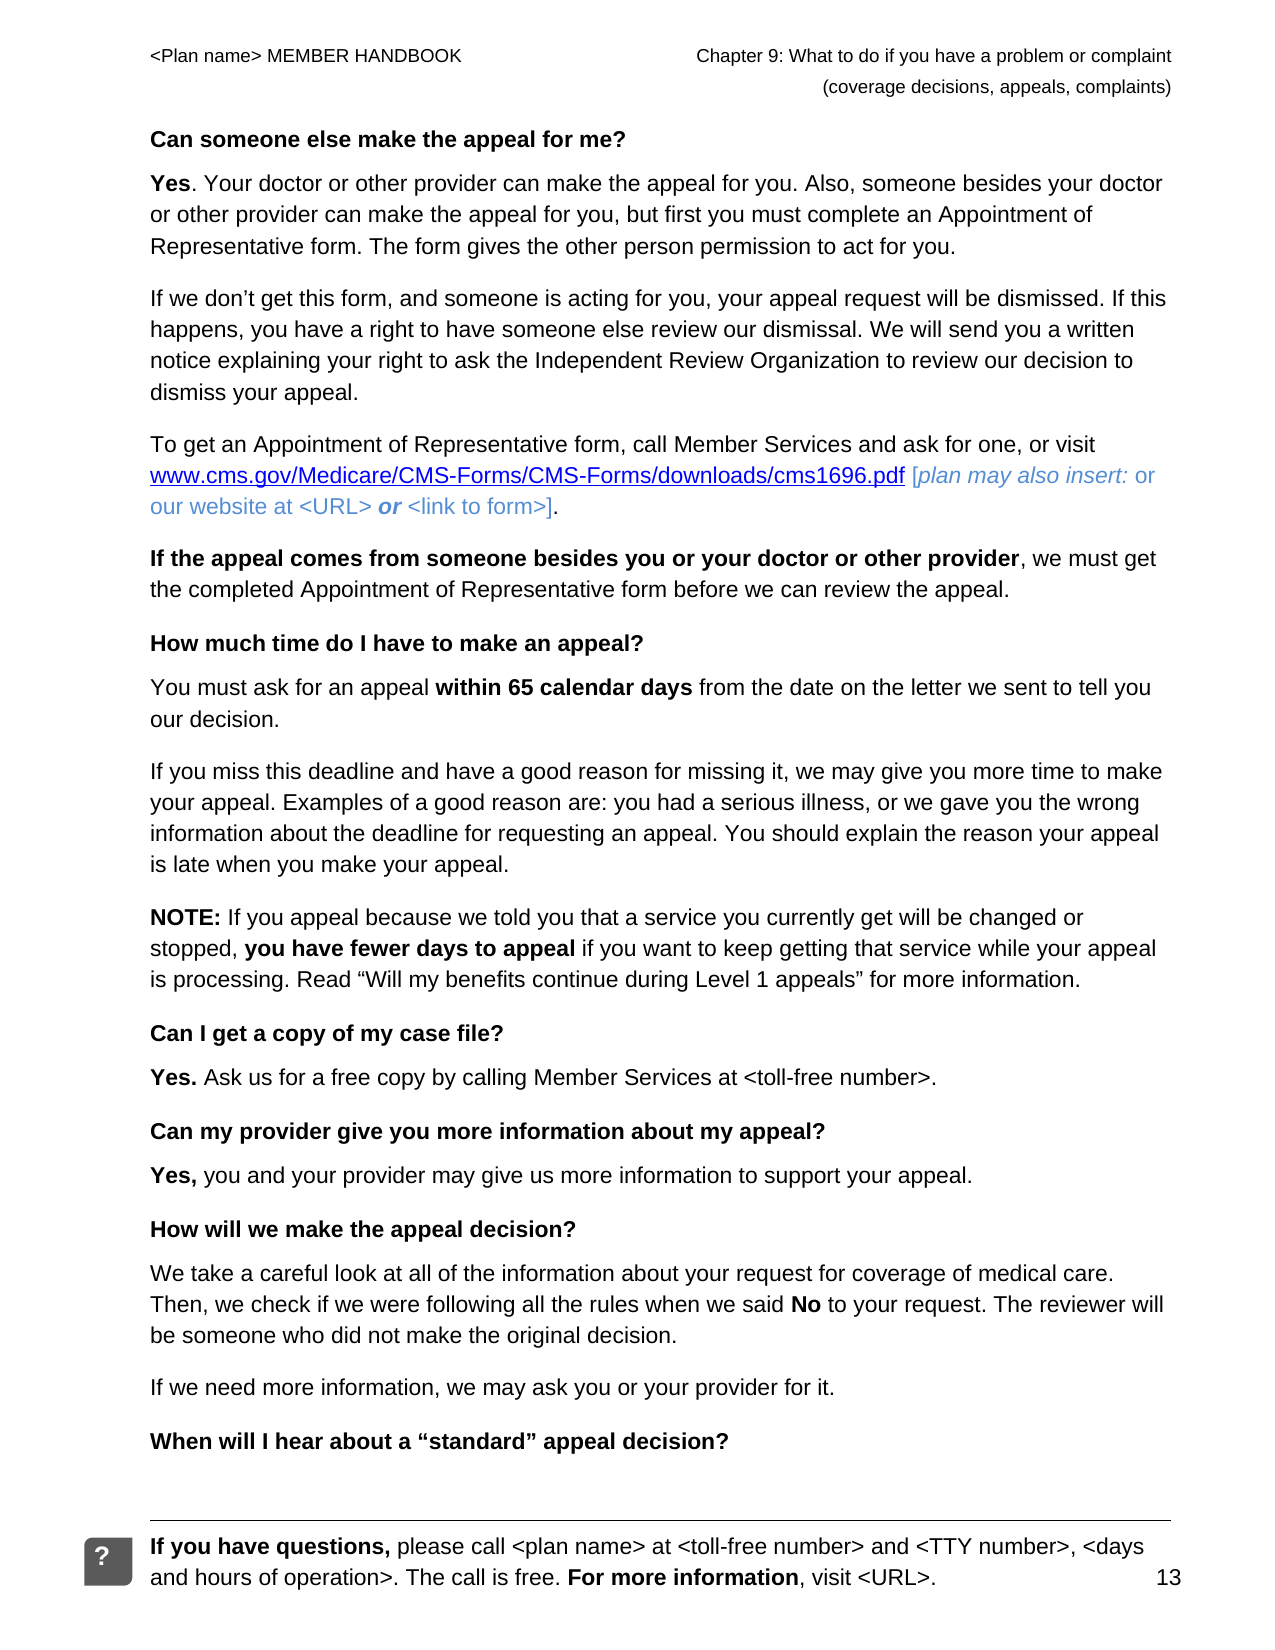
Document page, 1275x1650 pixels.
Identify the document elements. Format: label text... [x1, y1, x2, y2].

subtitle Can I get a copy of my case file? [150, 1014, 1096, 1048]
text Yes. Ask us for a free copy by calling Member Services at <toll-free number>. [150, 1060, 1171, 1092]
text We take a careful look at all of the information about your request for coverage of medical care. Then, we check if we were following all the rules when we said No to your request. The reviewer will be someone who did not make the original decision. [150, 1256, 1171, 1350]
subtitle Can someone else make the appeal for me? [150, 121, 1096, 154]
text You must ask for an appeal within 65 calendar days from the date on the letter we sent to tell you our decision. [150, 671, 1171, 733]
text To get an Appointment of Representative form, call Member Services and ask for one, or visit www.cms.gov/Medicare/CMS-Forms/CMS-Forms/downloads/cms1696.pdf [plan may also insert: or our website at <URL> or <link to form>]. [150, 427, 1171, 521]
subtitle How much time do I have to make an appeal? [150, 625, 1096, 658]
text Yes, you and your provider may give us more information to support your appeal. [150, 1158, 1171, 1189]
text If we don’t get this form, and someone is acting for you, your appeal request will be dismissed. If this happens, you have a right to have someone else review our dismissal. We will send you a written notice explaining your right to ask the Independent Review Organization to review our decision to dismiss your appeal. [150, 281, 1171, 406]
text NOTE: If you appeal because we told you that a service you currently get will be changed or stopped, you have fewer days to appeal if you want to keep getting that service while your appeal is processing. Read “Will my benefits continue during Level 1 appeals” for more information. [150, 900, 1171, 994]
subtitle When will I hear about a “standard” appeal decision? [150, 1423, 1096, 1456]
subtitle Can my provider give you more information about my appeal? [150, 1112, 1096, 1146]
text If you miss this deadline and have a good reason for missing it, we may give you more time to make your appeal. Examples of a good reason are: you had a serious illness, or we gave you the wrong information about the deadline for requesting an appeal. You should explain the reason your appeal is late when you make your appeal. [150, 754, 1171, 879]
text If the appeal comes from someone besides you or your doctor or other provider, we must get the completed Appointment of Representative form before we can review the appeal. [150, 542, 1171, 604]
text If we need more information, we may ask you or your provider for it. [150, 1371, 1171, 1402]
text Yes. Your doctor or other provider can make the appeal for you. Also, someone besides your doctor or other provider can make the appeal for you, but first you must complete an Appointment of Representative form. The form gives the other person permission to act for you. [150, 167, 1171, 260]
subtitle How will we make the appeal decision? [150, 1210, 1096, 1244]
